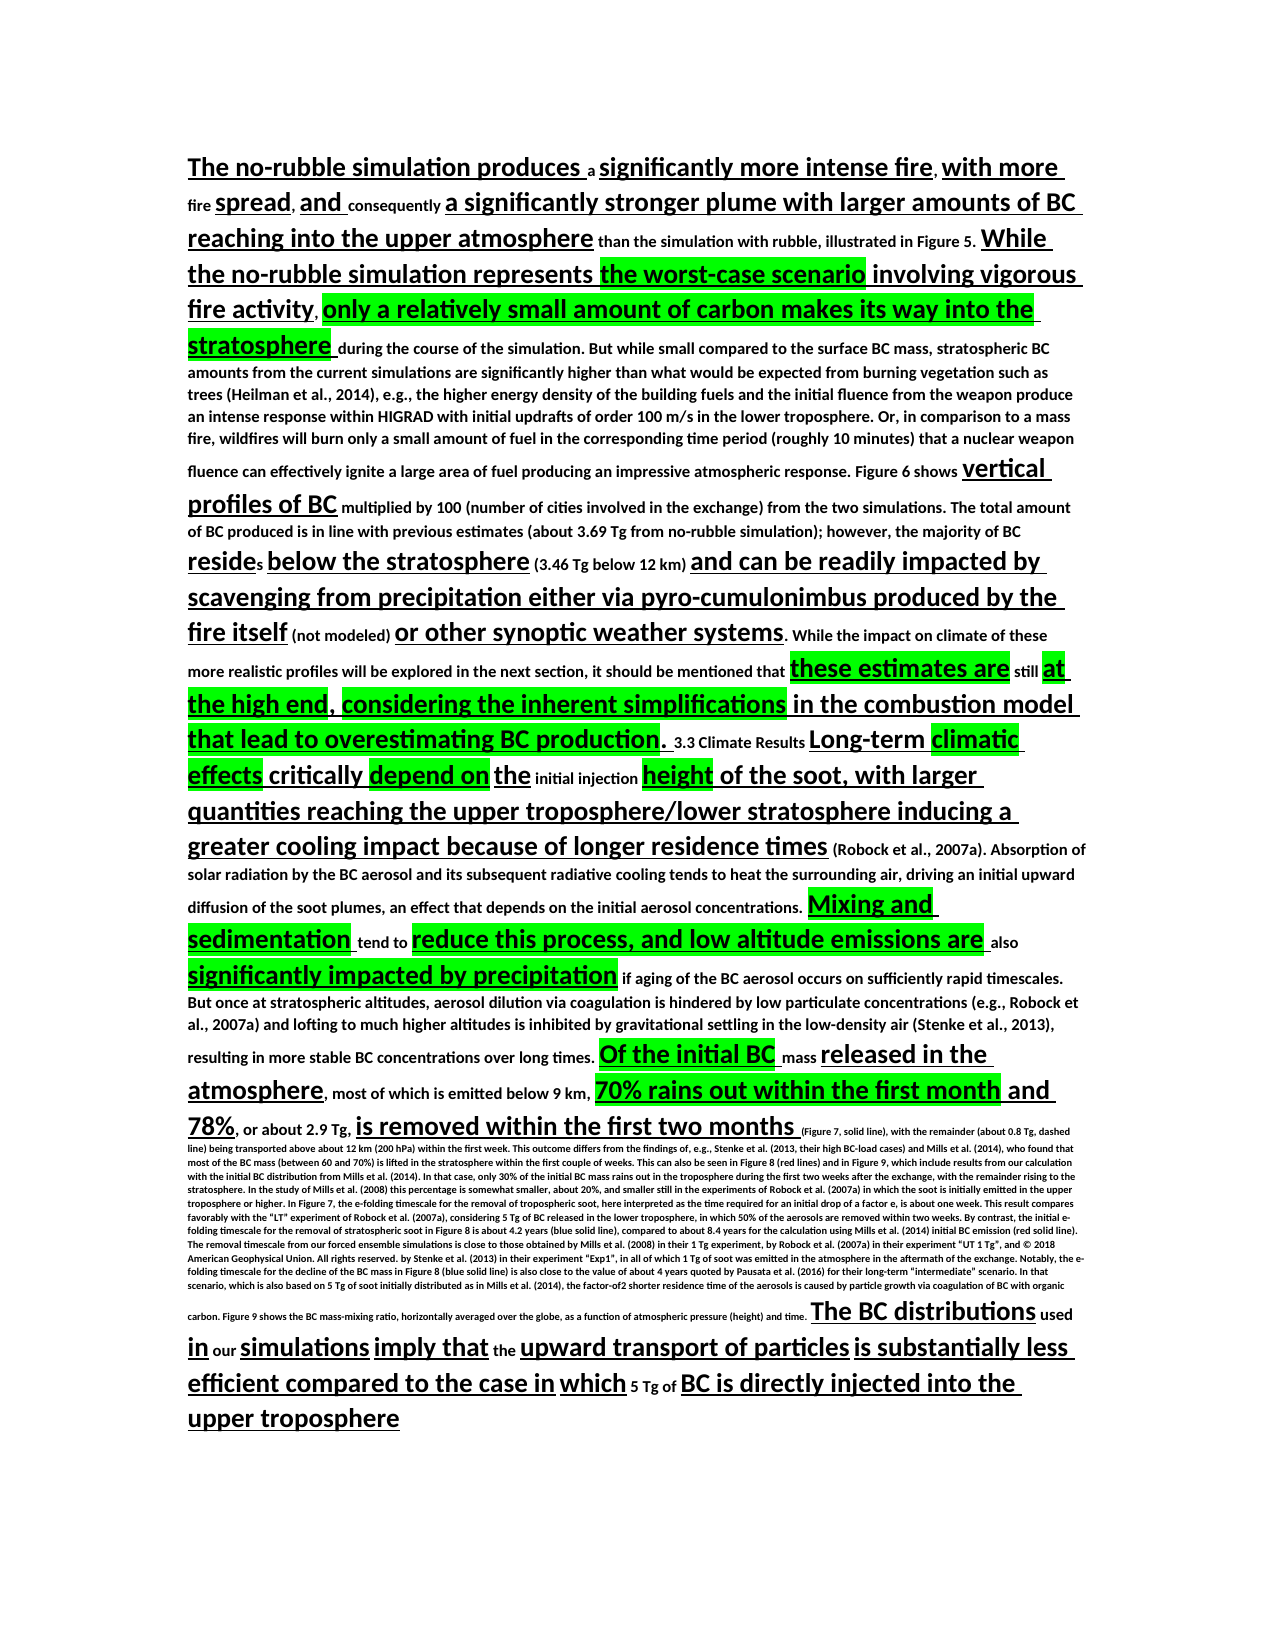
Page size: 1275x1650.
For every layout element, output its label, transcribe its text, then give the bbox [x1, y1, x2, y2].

subtitle The no-rubble simulation produces a significantly more intense fire, with more fire spread, and consequently a significantly stronger plume with larger amounts of BC reaching into the upper atmosphere than the simulation with rubble, illustrated in Figure 5. While the no-rubble simulation represents the worst-case scenario involving vigorous fire activity, only a relatively small amount of carbon makes its way into the stratosphere during the course of the simulation. But while small compared to the surface BC mass, stratospheric BC amounts from the current simulations are significantly higher than what would be expected from burning vegetation such as trees (Heilman et al., 2014), e.g., the higher energy density of the building fuels and the initial fluence from the weapon produce an intense response within HIGRAD with initial updrafts of order 100 m/s in the lower troposphere. Or, in comparison to a mass fire, wildfires will burn only a small amount of fuel in the corresponding time period (roughly 10 minutes) that a nuclear weapon fluence can effectively ignite a large area of fuel producing an impressive atmospheric response. Figure 6 shows vertical profiles of BC multiplied by 100 (number of cities involved in the exchange) from the two simulations. The total amount of BC produced is in line with previous estimates (about 3.69 Tg from no-rubble simulation); however, the majority of BC resides below the stratosphere (3.46 Tg below 12 km) and can be readily impacted by scavenging from precipitation either via pyro-cumulonimbus produced by the fire itself (not modeled) or other synoptic weather systems. While the impact on climate of these more realistic profiles will be explored in the next section, it should be mentioned that these estimates are still at the high end, considering the inherent simplifications in the combustion model that lead to overestimating BC production. 3.3 Climate Results Long-term climatic effects critically depend on the initial injection height of the soot, with larger quantities reaching the upper troposphere/lower stratosphere inducing a greater cooling impact because of longer residence times (Robock et al., 2007a). Absorption of solar radiation by the BC aerosol and its subsequent radiative cooling tends to heat the surrounding air, driving an initial upward diffusion of the soot plumes, an effect that depends on the initial aerosol concentrations. Mixing and sedimentation tend to reduce this process, and low altitude emissions are also significantly impacted by precipitation if aging of the BC aerosol occurs on sufficiently rapid timescales. But once at stratospheric altitudes, aerosol dilution via coagulation is hindered by low particulate concentrations (e.g., Robock et al., 2007a) and lofting to much higher altitudes is inhibited by gravitational settling in the low-density air (Stenke et al., 2013), resulting in more stable BC concentrations over long times. Of the initial BC mass released in the atmosphere, most of which is emitted below 9 km, 70% rains out within the first month and 78%, or about 2.9 Tg, is removed within the first two months (Figure 7, solid line), with the remainder (about 0.8 Tg, dashed line) being transported above about 12 km (200 hPa) within the first week. This outcome differs from the findings of, e.g., Stenke et al. (2013, their high BC-load cases) and Mills et al. (2014), who found that most of the BC mass (between 60 and 70%) is lifted in the stratosphere within the first couple of weeks. This can also be seen in Figure 8 (red lines) and in Figure 9, which include results from our calculation with the initial BC distribution from Mills et al. (2014). In that case, only 30% of the initial BC mass rains out in the troposphere during the first two weeks after the exchange, with the remainder rising to the stratosphere. In the study of Mills et al. (2008) this percentage is somewhat smaller, about 20%, and smaller still in the experiments of Robock et al. (2007a) in which the soot is initially emitted in the upper troposphere or higher. In Figure 7, the e-folding timescale for the removal of tropospheric soot, here interpreted as the time required for an initial drop of a factor e, is about one week. This result compares favorably with the “LT” experiment of Robock et al. (2007a), considering 5 Tg of BC released in the lower troposphere, in which 50% of the aerosols are removed within two weeks. By contrast, the initial e-folding timescale for the removal of stratospheric soot in Figure 8 is about 4.2 years (blue solid line), compared to about 8.4 years for the calculation using Mills et al. (2014) initial BC emission (red solid line). The removal timescale from our forced ensemble simulations is close to those obtained by Mills et al. (2008) in their 1 Tg experiment, by Robock et al. (2007a) in their experiment “UT 1 Tg”, and © 2018 American Geophysical Union. All rights reserved. by Stenke et al. (2013) in their experiment “Exp1”, in all of which 1 Tg of soot was emitted in the atmosphere in the aftermath of the exchange. Notably, the e-folding timescale for the decline of the BC mass in Figure 8 (blue solid line) is also close to the value of about 4 years quoted by Pausata et al. (2016) for their long-term “intermediate” scenario. In that scenario, which is also based on 5 Tg of soot initially distributed as in Mills et al. (2014), the factor-of2 shorter residence time of the aerosols is caused by particle growth via coagulation of BC with organic carbon. Figure 9 shows the BC mass-mixing ratio, horizontally averaged over the globe, as a function of atmospheric pressure (height) and time. The BC distributions used in our simulations imply that the upward transport of particles is substantially less efficient compared to the case in which 5 Tg of BC is directly injected into the upper troposphere [187, 150, 1087, 1434]
